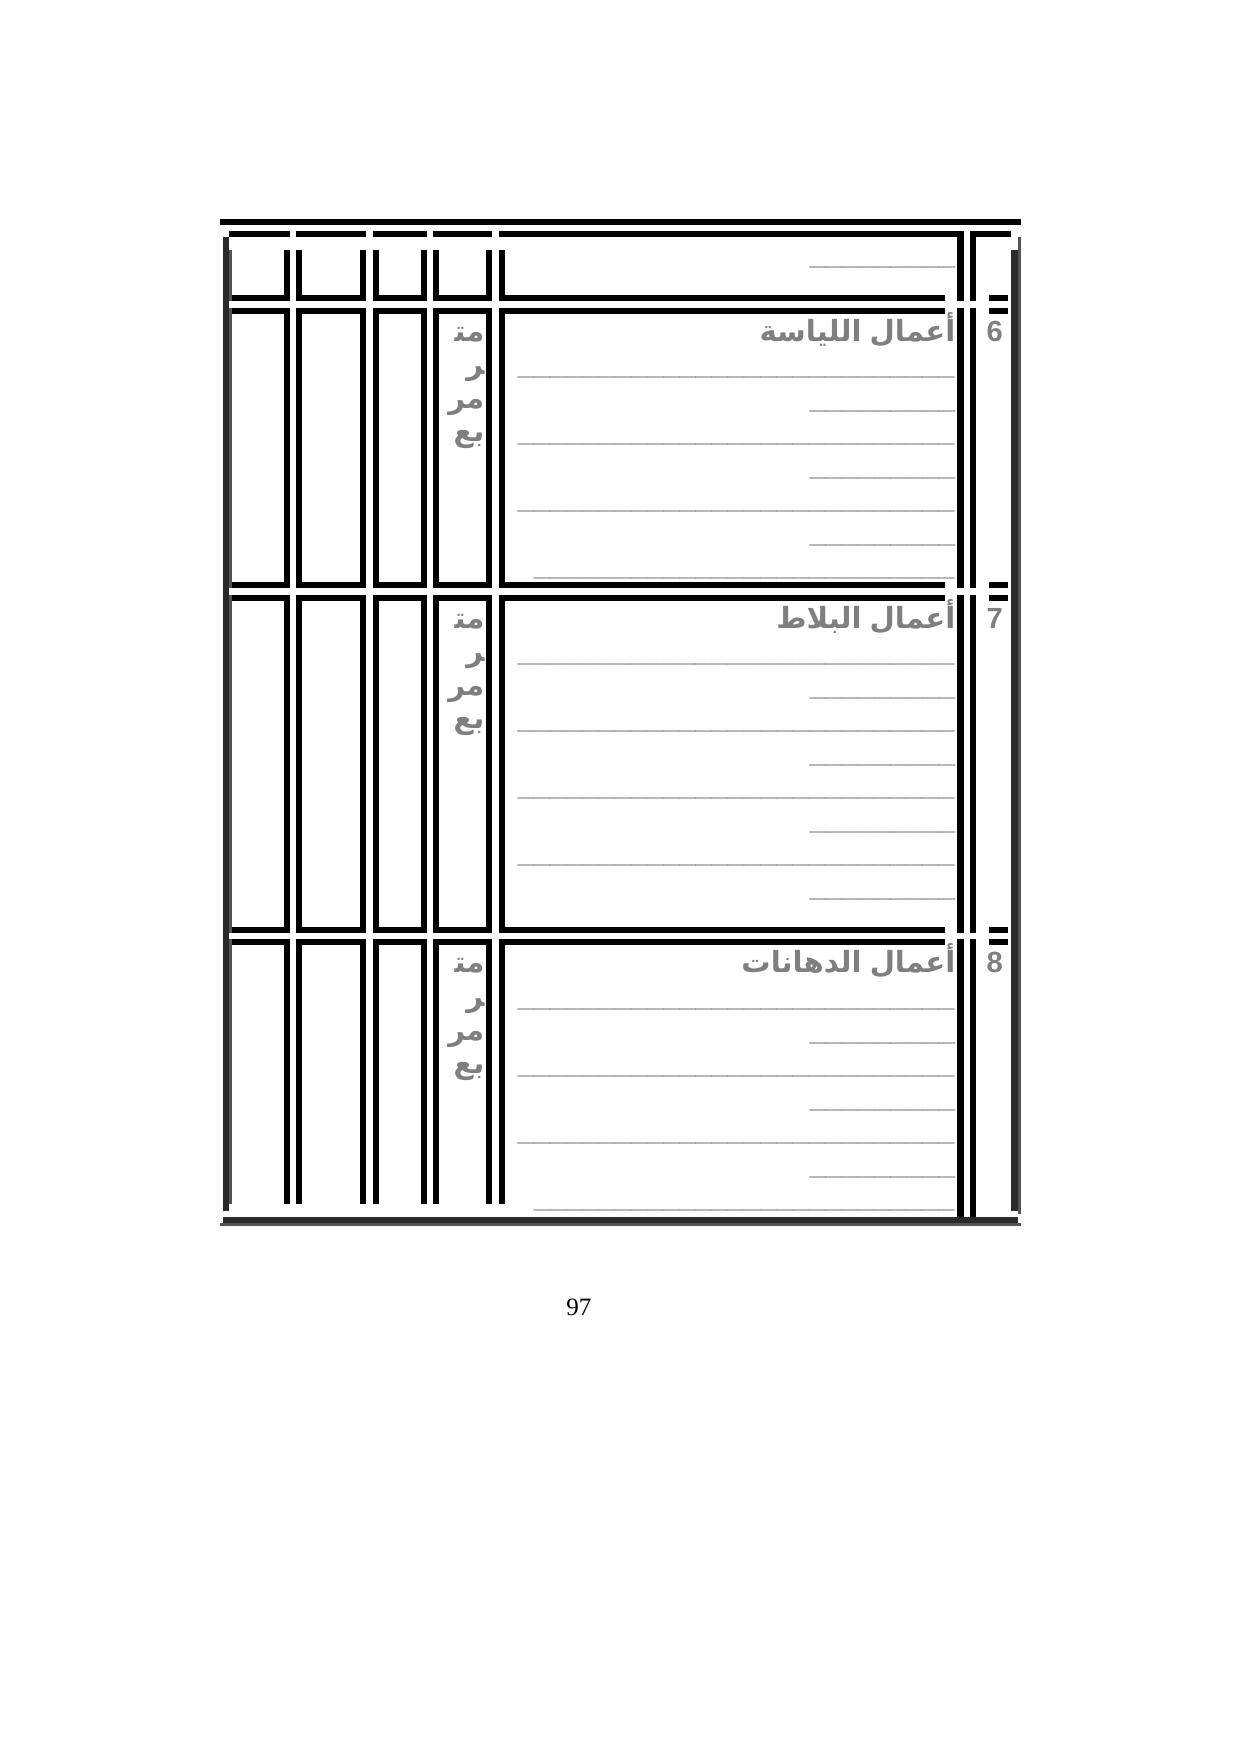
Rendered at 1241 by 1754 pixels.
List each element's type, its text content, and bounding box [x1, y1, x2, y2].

table_cell [293, 295, 369, 582]
table_cell متر مربع [430, 927, 495, 1214]
table_cell 7 [967, 582, 1011, 927]
table_cell [226, 225, 293, 295]
table_cell [226, 927, 293, 1214]
table_cell أعمال اللياسة ____________________________________ ____________________________________ ____________________________________ __________________________ [495, 295, 967, 582]
table_cell [369, 295, 430, 582]
table_cell [293, 582, 369, 927]
table_cell 8 [967, 927, 1014, 1214]
table_cell [229, 582, 293, 927]
table_cell متر مربع [430, 225, 495, 295]
table_cell [293, 225, 369, 295]
table_cell [369, 927, 430, 1214]
table_cell [293, 927, 369, 1214]
table_cell [229, 295, 293, 582]
table_cell 5 [967, 225, 1014, 295]
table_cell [495, 225, 967, 295]
table_cell متر مربع [430, 582, 495, 927]
table_cell أعمال البلاط ____________________________________ ____________________________________ ____________________________________ ____________________________________ [495, 582, 967, 927]
table_cell متر مربع [430, 295, 495, 582]
table_cell أعمال الدهانات ____________________________________ ____________________________________ ____________________________________ __________________________ [495, 927, 967, 1214]
table_cell [369, 225, 430, 295]
table_cell 6 [967, 295, 1011, 582]
table_cell [369, 582, 430, 927]
